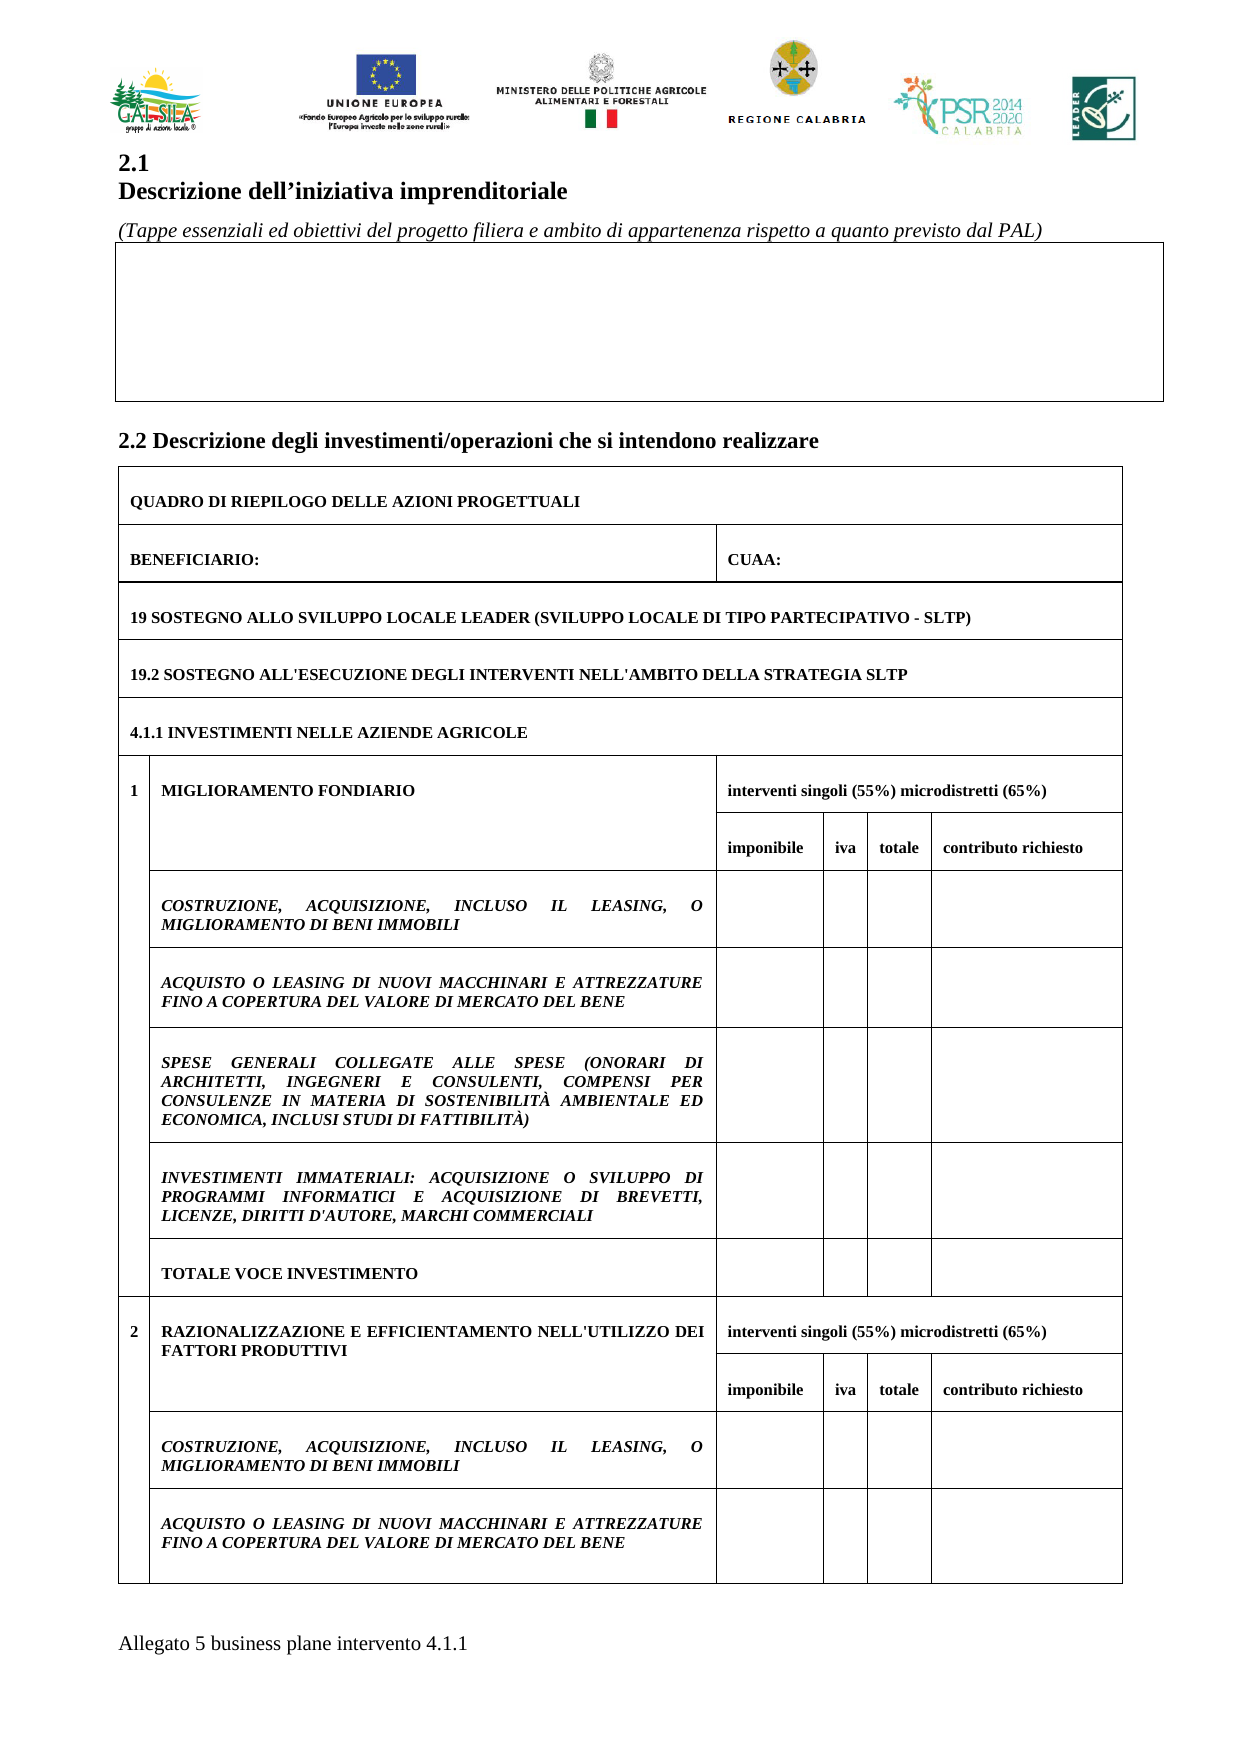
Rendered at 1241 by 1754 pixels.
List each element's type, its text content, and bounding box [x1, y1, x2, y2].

table_cell [717, 1239, 823, 1296]
table_cell imponibile [717, 1354, 823, 1411]
table_cell [932, 1239, 1122, 1296]
table_cell CUAA: [717, 525, 1122, 581]
table_cell [932, 1489, 1122, 1583]
table_cell [868, 1028, 931, 1142]
table_cell [717, 1412, 823, 1488]
table_cell imponibile [717, 813, 823, 870]
table_cell [932, 1143, 1122, 1238]
table_cell TOTALE VOCE INVESTIMENTO [150, 1239, 716, 1296]
table_cell 4.1.1 INVESTIMENTI NELLE AZIENDE AGRICOLE [119, 698, 1122, 754]
table_cell [868, 948, 931, 1027]
table_cell iva [824, 1354, 867, 1411]
table_cell [824, 871, 867, 947]
table_cell [932, 1028, 1122, 1142]
table_header [116, 243, 1163, 401]
picture [1061, 57, 1146, 154]
table_cell [868, 1489, 931, 1583]
table_cell INVESTIMENTI IMMATERIALI: ACQUISIZIONE O SVILUPPO DI PROGRAMMI INFORMATICI E ACQUISIZIONE DI BREVETTI, LICENZE, DIRITTI D'AUTORE, MARCHI COMMERCIALI [150, 1143, 716, 1238]
table_cell ACQUISTO O LEASING DI NUOVI MACCHINARI E ATTREZZATURE FINO A COPERTURA DEL VALORE DI MERCATO DEL BENE [150, 1489, 716, 1583]
table_cell [717, 1143, 823, 1238]
table_cell [717, 948, 823, 1027]
table_cell [717, 1028, 823, 1142]
table_cell [824, 1028, 867, 1142]
table_cell [824, 1239, 867, 1296]
table_cell iva [824, 813, 867, 870]
table_cell [824, 1489, 867, 1583]
table_cell [824, 1143, 867, 1238]
table_cell interventi singoli (55%) microdistretti (65%) [717, 1297, 1122, 1353]
table_cell SPESE GENERALI COLLEGATE ALLE SPESE (ONORARI DI ARCHITETTI, INGEGNERI E CONSULENTI, COMPENSI PER CONSULENZE IN MATERIA DI SOSTENIBILITÀ AMBIENTALE ED ECONOMICA, INCLUSI STUDI DI FATTIBILITÀ) [150, 1028, 716, 1142]
text 2.2 Descrizione degli investimenti/operazioni che si intendono realizzare [118, 427, 1122, 453]
table_cell [717, 1489, 823, 1583]
table_cell [824, 948, 867, 1027]
table_cell [868, 1239, 931, 1296]
table_cell MIGLIORAMENTO FONDIARIO [150, 756, 716, 870]
table_cell [932, 1412, 1122, 1488]
table_cell [824, 1412, 867, 1488]
table_cell [868, 1143, 931, 1238]
table_cell 19.2 SOSTEGNO ALL'ESECUZIONE DEGLI INTERVENTI NELL'AMBITO DELLA STRATEGIA SLTP [119, 640, 1122, 697]
table_cell contributo richiesto [932, 1354, 1122, 1411]
text (Tappe essenziali ed obiettivi del progetto filiera e ambito di appartenenza rispetto a quanto previsto dal PAL) [118, 218, 1122, 242]
table_cell 1 [119, 756, 149, 1296]
table_cell interventi singoli (55%) microdistretti (65%) [717, 756, 1122, 812]
table_cell totale [868, 1354, 931, 1411]
table_cell contributo richiesto [932, 813, 1122, 870]
table_cell BENEFICIARIO: [119, 525, 716, 581]
table_cell [932, 871, 1122, 947]
table_cell [868, 871, 931, 947]
table_cell [717, 871, 823, 947]
table_cell RAZIONALIZZAZIONE E EFFICIENTAMENTO NELL'UTILIZZO DEI FATTORI PRODUTTIVI [150, 1297, 716, 1411]
text 2.1 Descrizione dell’iniziativa imprenditoriale [118, 148, 1122, 205]
table_cell ACQUISTO O LEASING DI NUOVI MACCHINARI E ATTREZZATURE FINO A COPERTURA DEL VALORE DI MERCATO DEL BENE [150, 948, 716, 1027]
table_cell [868, 1412, 931, 1488]
table_cell totale [868, 813, 931, 870]
table_header QUADRO DI RIEPILOGO DELLE AZIONI PROGETTUALI [119, 467, 1122, 524]
table_cell [932, 948, 1122, 1027]
table_cell 19 SOSTEGNO ALLO SVILUPPO LOCALE LEADER (SVILUPPO LOCALE DI TIPO PARTECIPATIVO - SLTP) [119, 583, 1122, 639]
table_cell COSTRUZIONE, ACQUISIZIONE, INCLUSO IL LEASING, O MIGLIORAMENTO DI BENI IMMOBILI [150, 871, 716, 947]
table_cell COSTRUZIONE, ACQUISIZIONE, INCLUSO IL LEASING, O MIGLIORAMENTO DI BENI IMMOBILI [150, 1412, 716, 1488]
table_cell 2 [119, 1297, 149, 1583]
